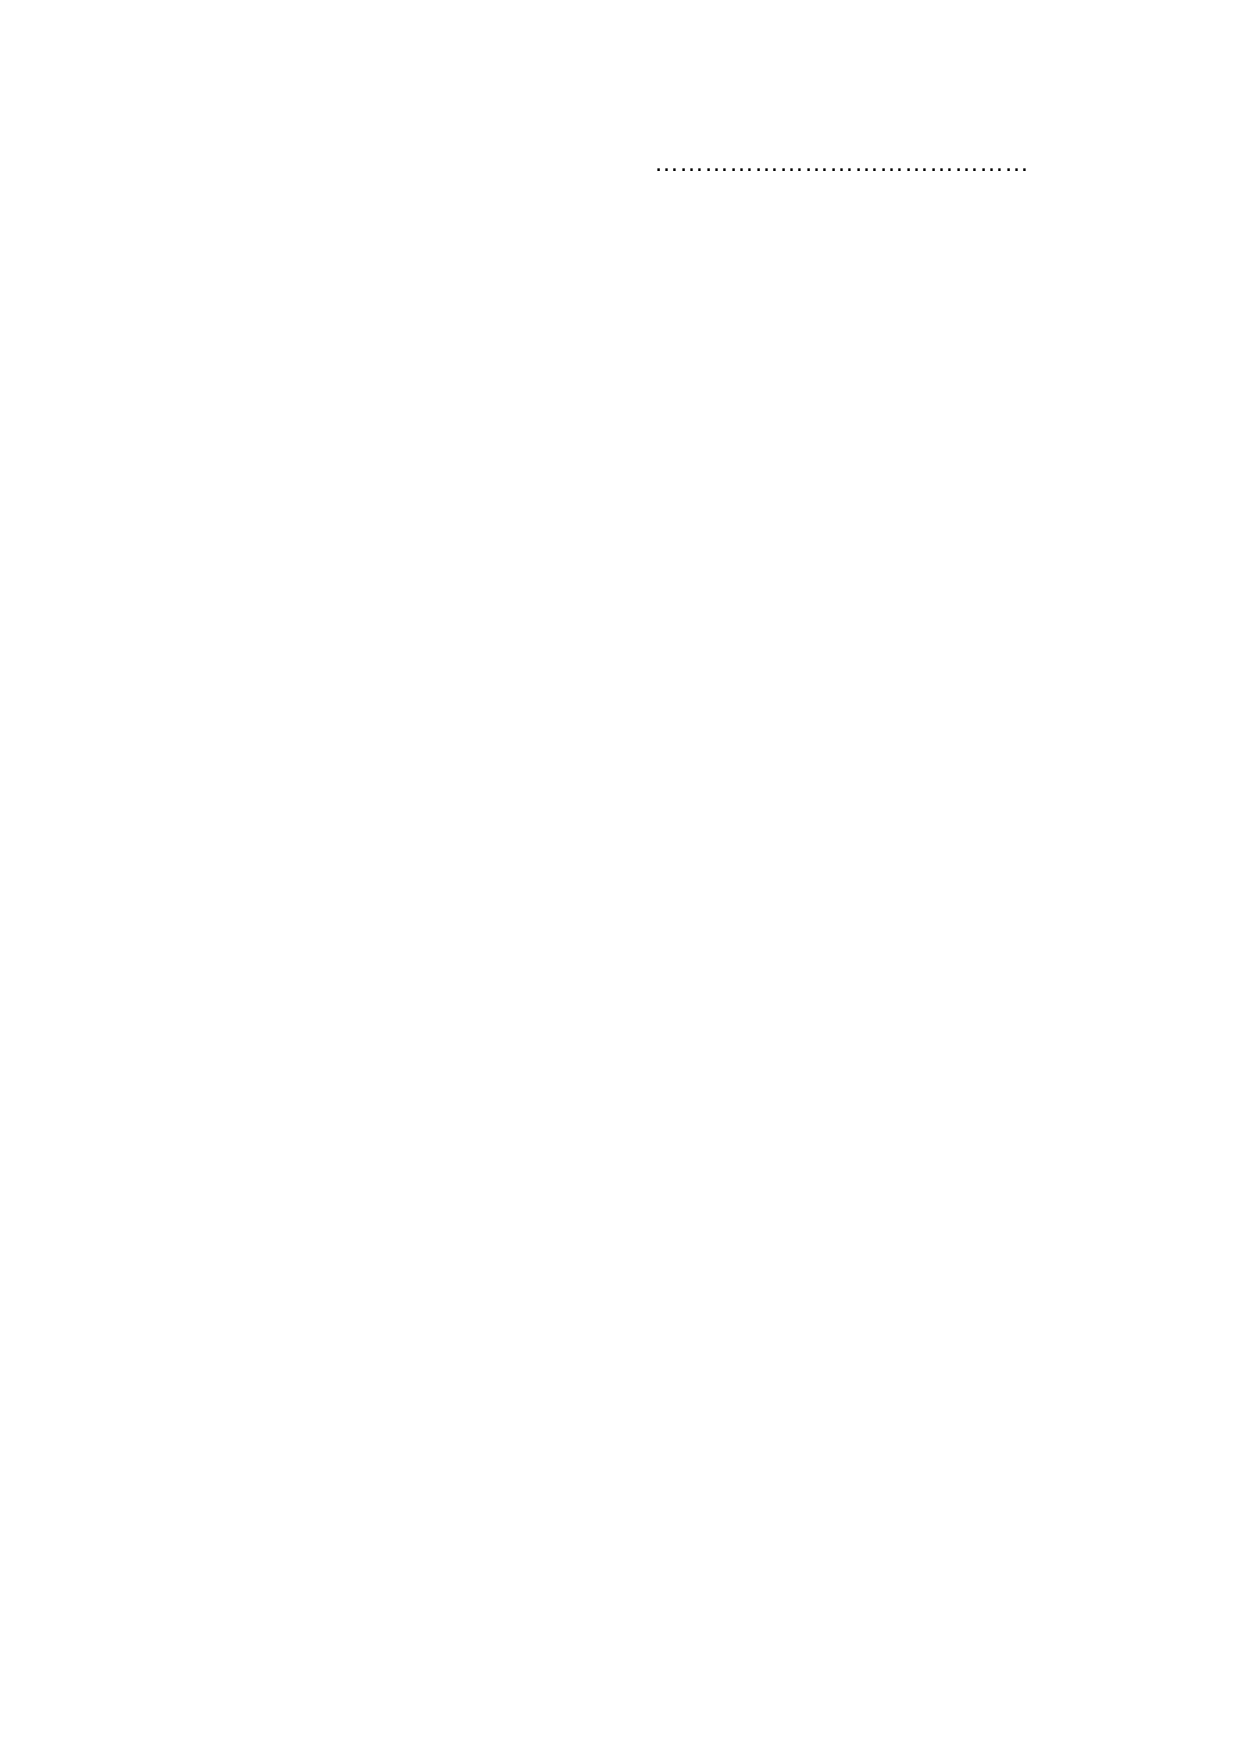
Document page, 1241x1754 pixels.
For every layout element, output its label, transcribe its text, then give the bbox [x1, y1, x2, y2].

text ……………………………………… [654, 148, 1093, 176]
